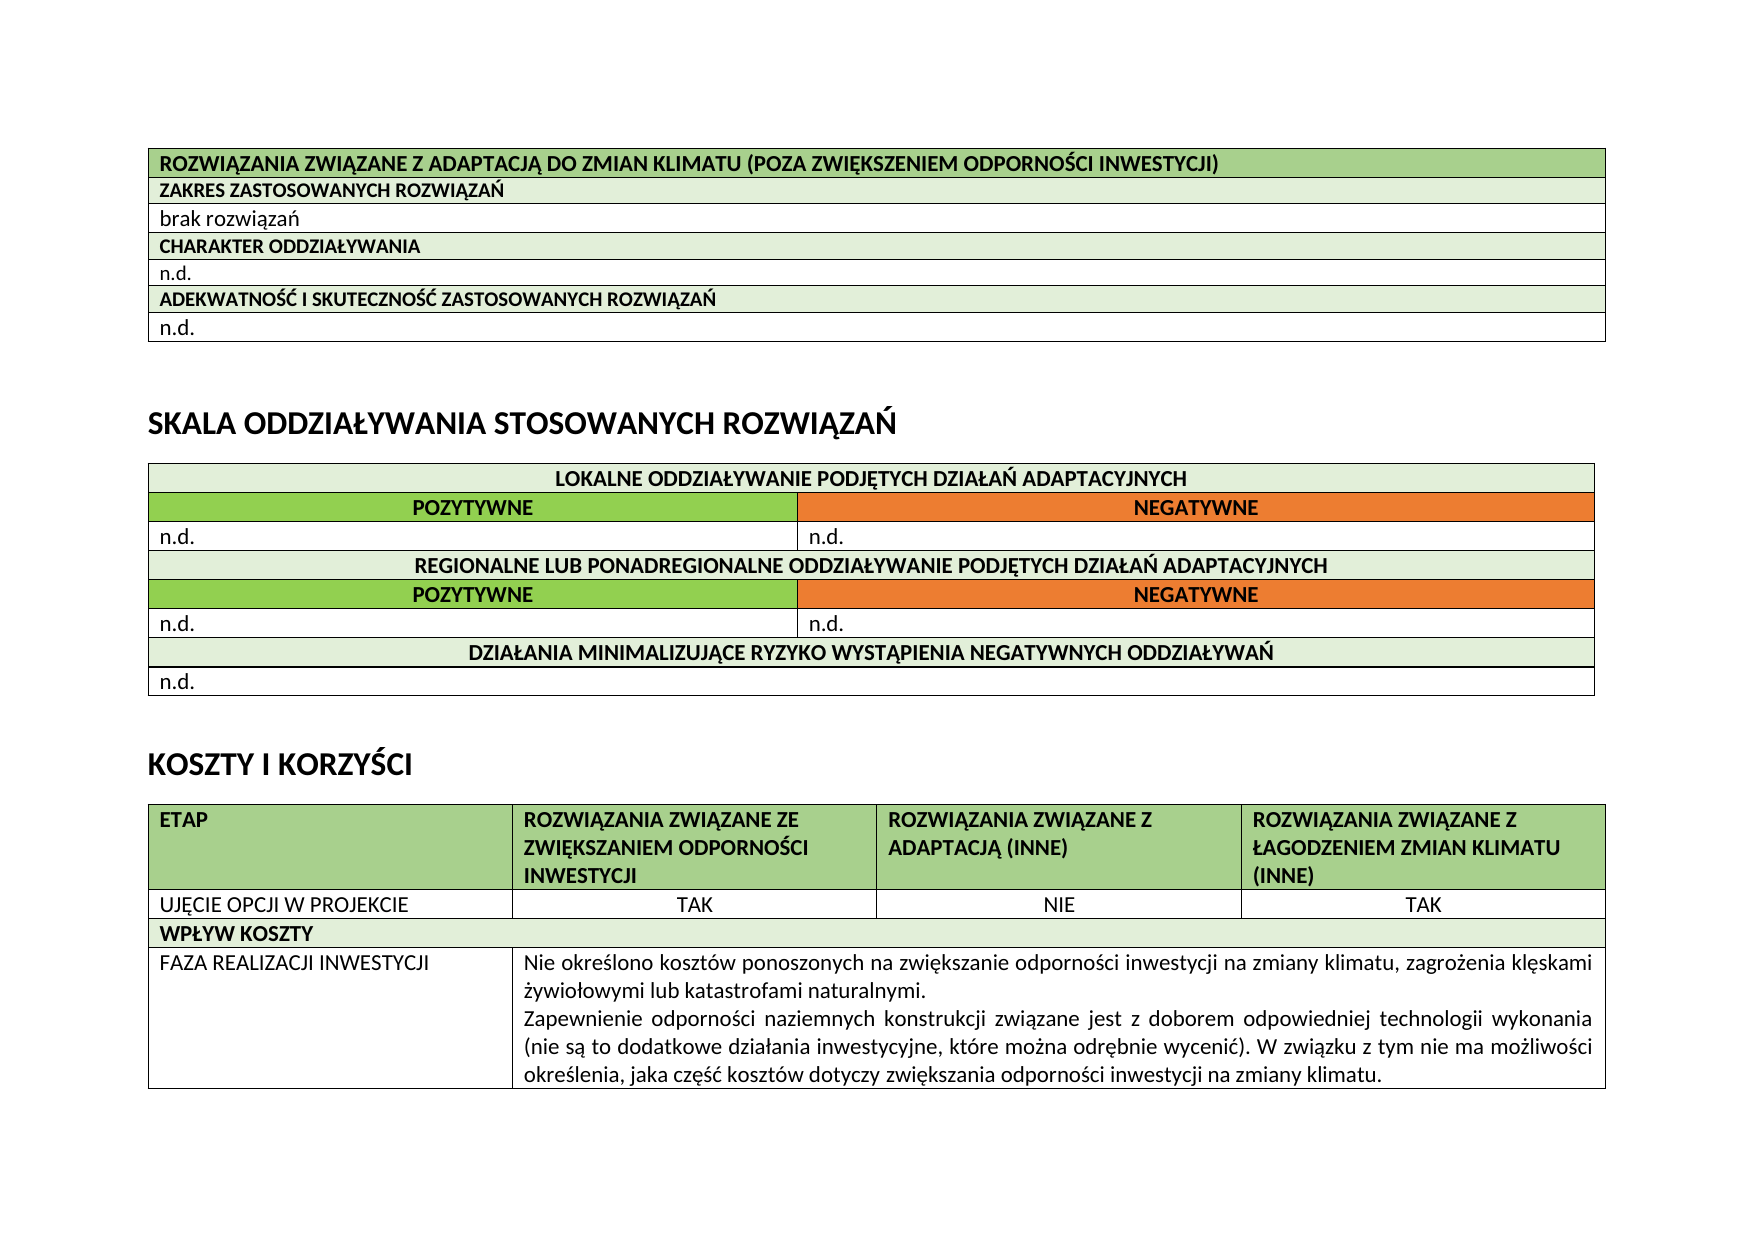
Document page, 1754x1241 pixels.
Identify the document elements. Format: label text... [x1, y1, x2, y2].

table_cell TAK [1242, 890, 1605, 918]
table_cell n.d. [149, 522, 797, 550]
text KOSZTY I KORZYŚCI [148, 743, 1606, 784]
table_cell brak rozwiązań [149, 204, 1605, 232]
table_header ROZWIĄZANIA ZWIĄZANE Z ADAPTACJĄ (INNE) [877, 805, 1241, 889]
table_cell NIE [877, 890, 1241, 918]
table_cell n.d. [149, 313, 1605, 341]
table_cell n.d. [798, 522, 1594, 550]
table_cell ZAKRES ZASTOSOWANYCH ROZWIĄZAŃ [149, 178, 1605, 203]
table_cell n.d. [149, 260, 1605, 285]
table_header LOKALNE ODDZIAŁYWANIE PODJĘTYCH DZIAŁAŃ ADAPTACYJNYCH [149, 464, 1594, 492]
table_header ROZWIĄZANIA ZWIĄZANE Z ŁAGODZENIEM ZMIAN KLIMATU (INNE) [1242, 805, 1605, 889]
table_cell UJĘCIE OPCJI W PROJEKCIE [149, 890, 512, 918]
table_cell NEGATYWNE [798, 580, 1594, 608]
table_cell Nie określono kosztów ponoszonych na zwiększanie odporności inwestycji na zmiany klimatu, zagrożenia klęskami żywiołowymi lub katastrofami naturalnymi. Zapewnienie odporności naziemnych konstrukcji związane jest z doborem odpowiedniej technologii wykonania (nie są to dodatkowe działania inwestycyjne, które można odrębnie wycenić). W związku z tym nie ma możliwości określenia, jaka część kosztów dotyczy zwiększania odporności inwestycji na zmiany klimatu. [513, 948, 1605, 1088]
text SKALA ODDZIAŁYWANIA STOSOWANYCH ROZWIĄZAŃ [148, 402, 1606, 443]
table_header ROZWIĄZANIA ZWIĄZANE ZE ZWIĘKSZANIEM ODPORNOŚCI INWESTYCJI [513, 805, 876, 889]
table_cell TAK [513, 890, 876, 918]
table_cell n.d. [149, 609, 797, 637]
table_cell NEGATYWNE [798, 493, 1594, 521]
table_cell n.d. [798, 609, 1594, 637]
table_cell DZIAŁANIA MINIMALIZUJĄCE RYZYKO WYSTĄPIENIA NEGATYWNYCH ODDZIAŁYWAŃ [149, 638, 1594, 666]
table_cell REGIONALNE LUB PONADREGIONALNE ODDZIAŁYWANIE PODJĘTYCH DZIAŁAŃ ADAPTACYJNYCH [149, 551, 1594, 579]
table_cell POZYTYWNE [149, 580, 797, 608]
table_cell ADEKWATNOŚĆ I SKUTECZNOŚĆ ZASTOSOWANYCH ROZWIĄZAŃ [149, 286, 1605, 312]
table_cell WPŁYW KOSZTY [149, 919, 1605, 947]
table_cell ROZWIĄZANIA ZWIĄZANE Z ADAPTACJĄ DO ZMIAN KLIMATU (POZA ZWIĘKSZENIEM ODPORNOŚCI INWESTYCJI) [149, 149, 1605, 177]
table_cell POZYTYWNE [149, 493, 797, 521]
table_cell n.d. [149, 668, 1594, 695]
table_cell FAZA REALIZACJI INWESTYCJI [149, 948, 512, 1088]
table_header ETAP [149, 805, 512, 889]
table_cell CHARAKTER ODDZIAŁYWANIA [149, 233, 1605, 259]
